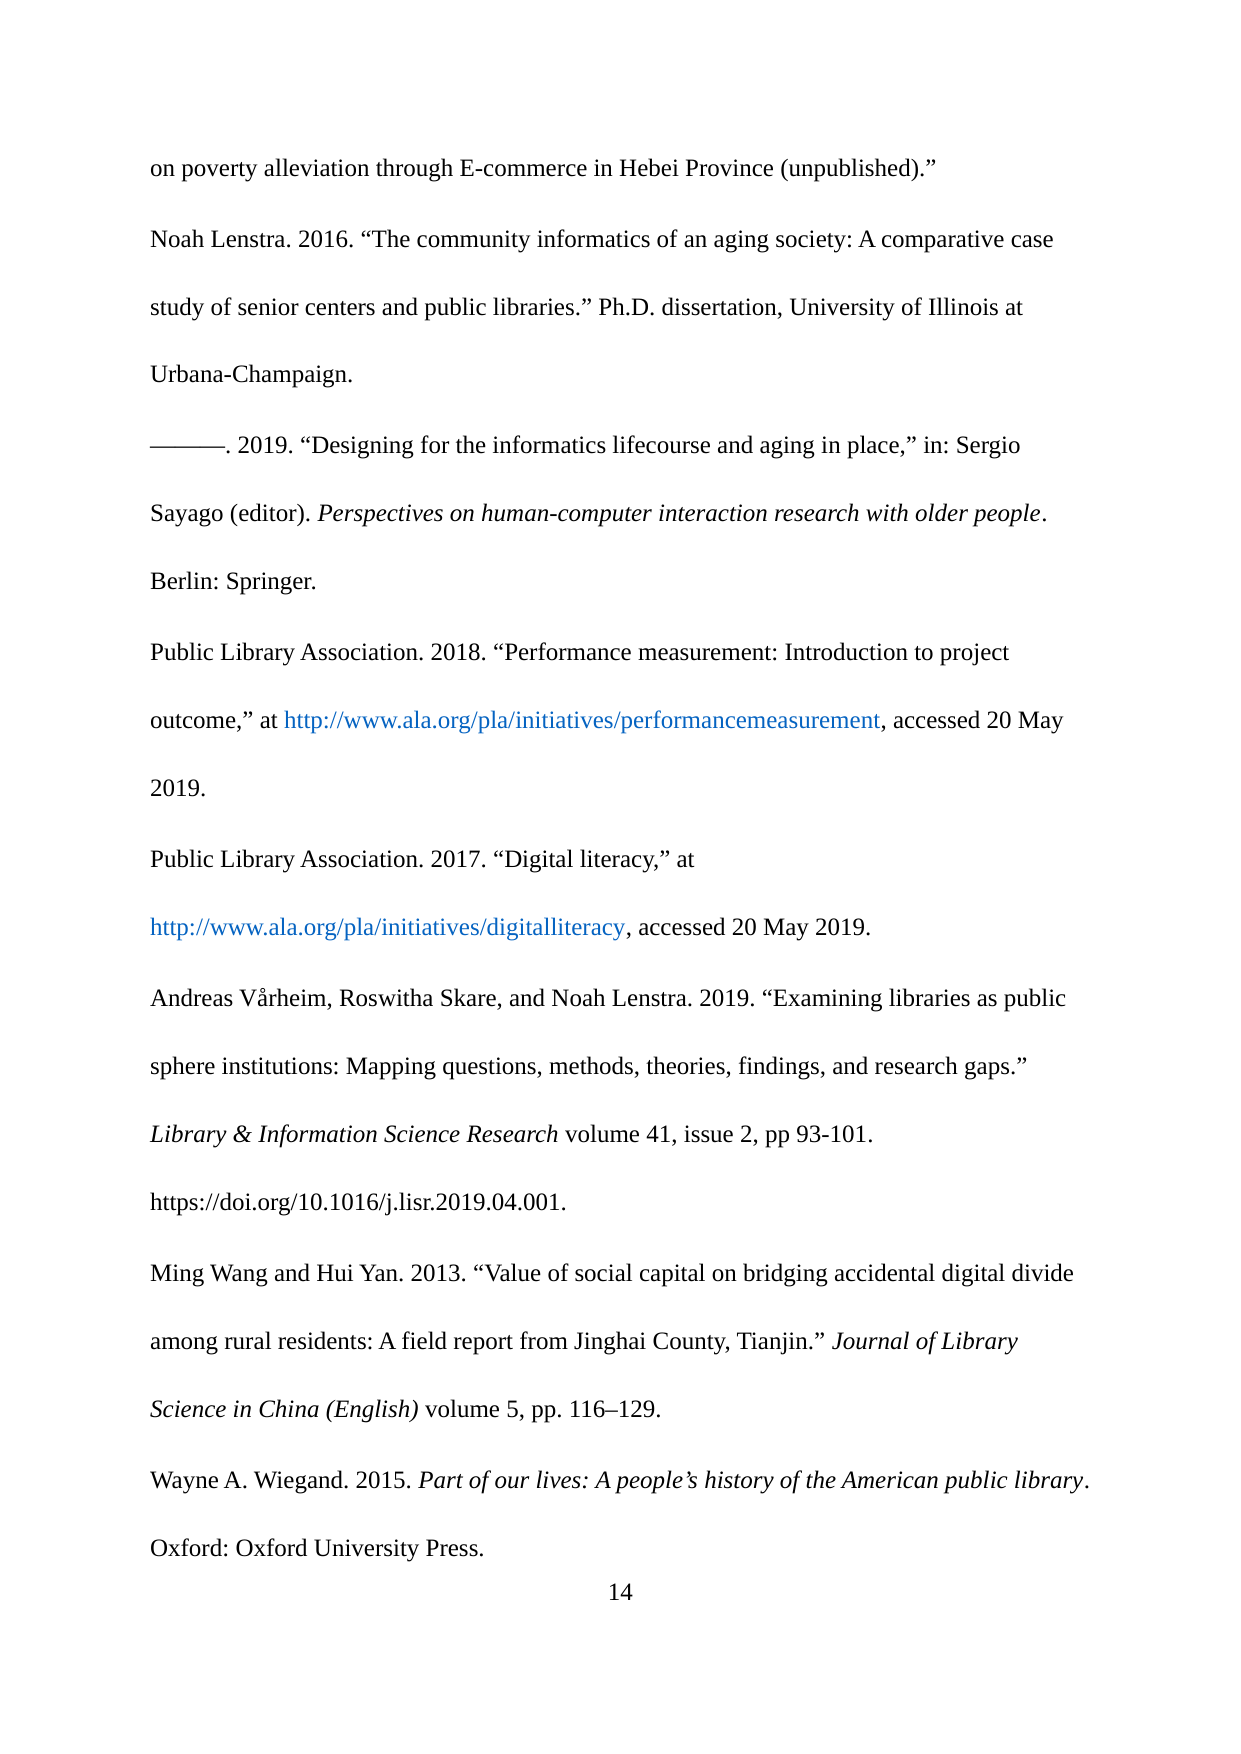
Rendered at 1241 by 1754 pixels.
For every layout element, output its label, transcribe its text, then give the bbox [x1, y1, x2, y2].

text Noah Lenstra. 2016. “The community informatics of an aging society: A comparative case study of senior centers and public libraries.” Ph.D. dissertation, University of Illinois at Urbana-Champaign. [150, 221, 1090, 391]
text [150, 150, 1090, 184]
text Wayne A. Wiegand. 2015. Part of our lives: A people’s history of the American public library. Oxford: Oxford University Press. [150, 1462, 1090, 1564]
text Ming Wang and Hui Yan. 2013. “Value of social capital on bridging accidental digital divide among rural residents: A field report from Jinghai County, Tianjin.” Journal of Library Science in China (English) volume 5, pp. 116–129. [150, 1255, 1090, 1425]
text Andreas Vårheim, Roswitha Skare, and Noah Lenstra. 2019. “Examining libraries as public sphere institutions: Mapping questions, methods, theories, findings, and research gaps.” Library & Information Science Research volume 41, issue 2, pp 93-101. https://doi.org/10.1016/j.lisr.2019.04.001. [150, 981, 1090, 1218]
text Public Library Association. 2018. “Performance measurement: Introduction to project outcome,” at http://www.ala.org/pla/initiatives/performancemeasurement, accessed 20 May 2019. [150, 635, 1090, 804]
text Public Library Association. 2017. “Digital literacy,” at http://www.ala.org/pla/initiatives/digitalliteracy, accessed 20 May 2019. [150, 842, 1090, 943]
text ———. 2019. “Designing for the informatics lifecourse and aging in place,” in: Sergio Sayago (editor). Perspectives on human-computer interaction research with older people. Berlin: Springer. [150, 428, 1090, 598]
